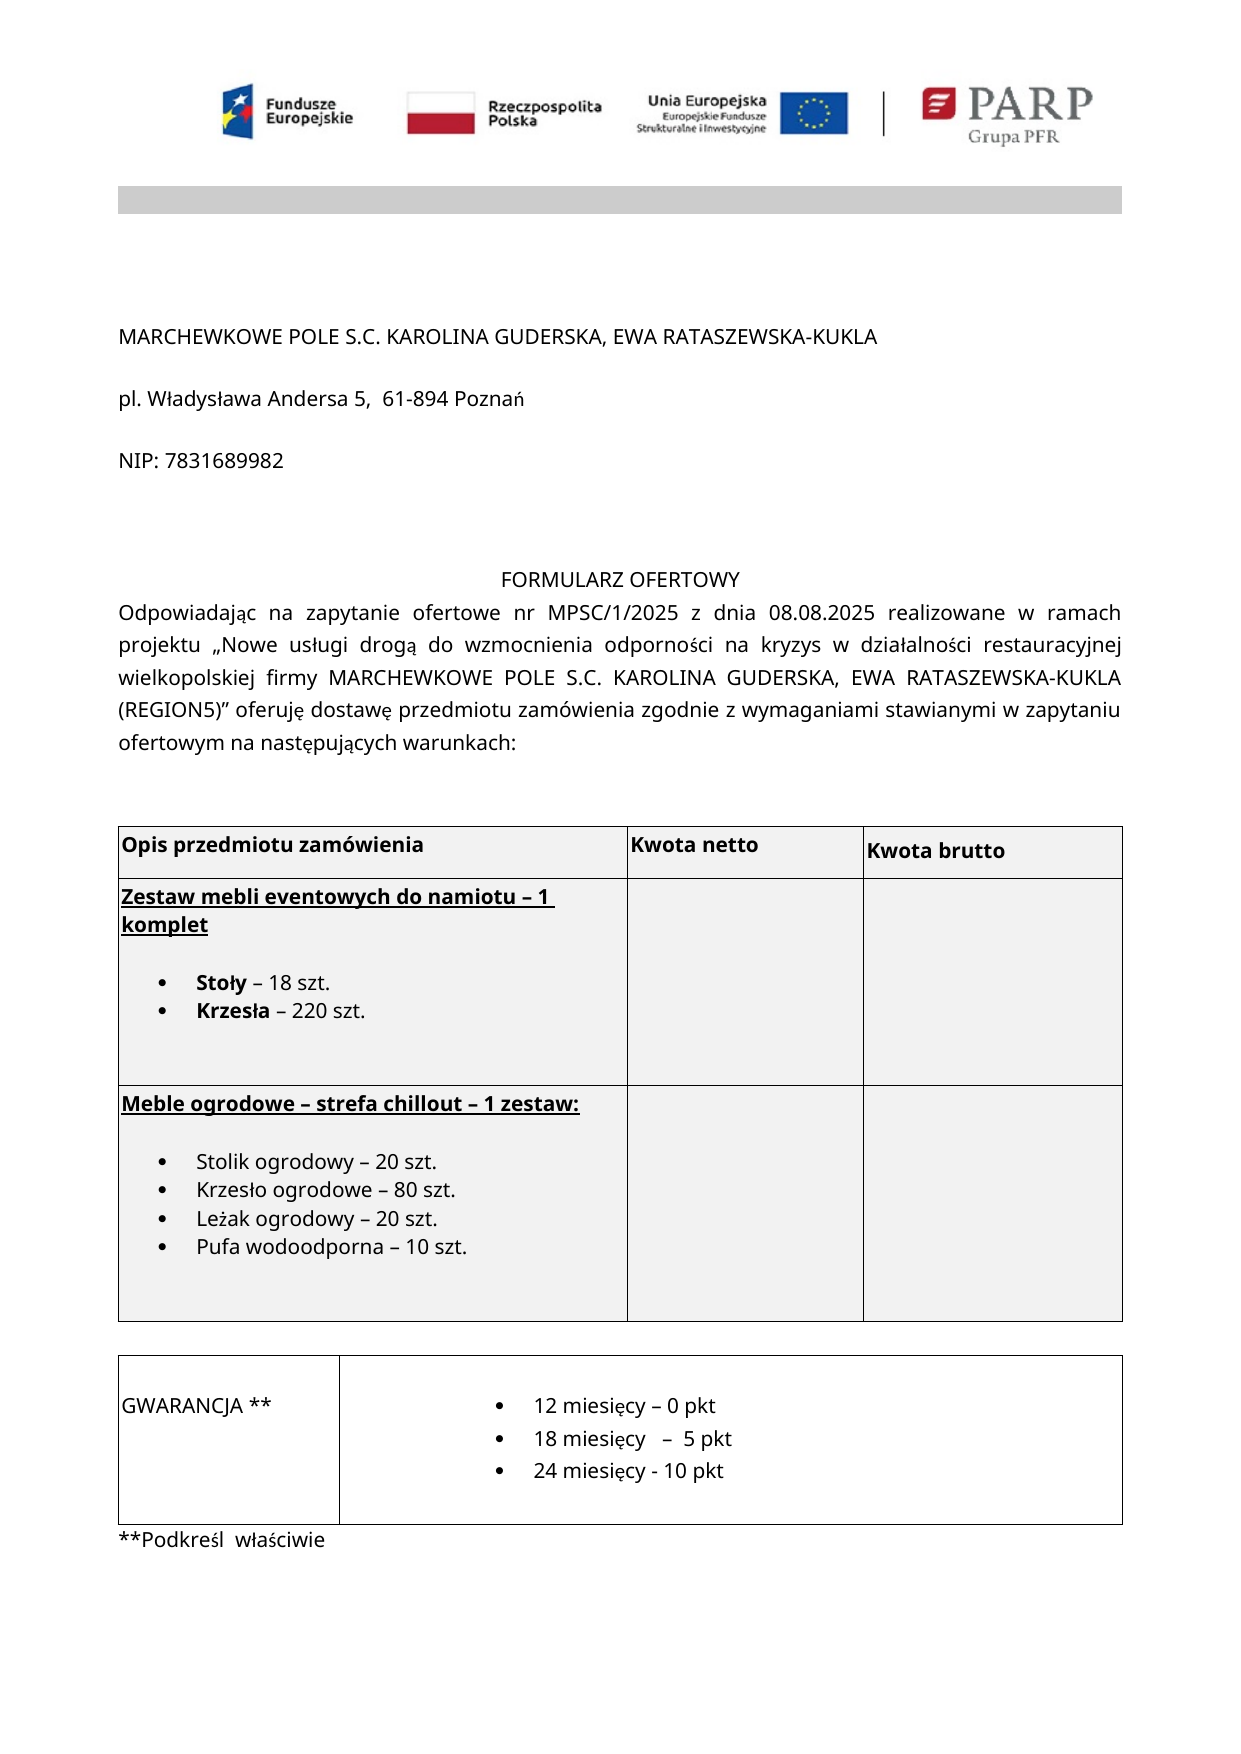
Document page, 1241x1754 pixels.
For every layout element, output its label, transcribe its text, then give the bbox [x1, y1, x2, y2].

table_cell [628, 1086, 863, 1321]
table_cell Zestaw mebli eventowych do namiotu – 1 komplet Stoły – 18 szt. Krzesła – 220 szt. [119, 879, 627, 1085]
table_header GWARANCJA ** [119, 1356, 339, 1524]
table_header Kwota netto [628, 827, 863, 878]
table_cell Meble ogrodowe – strefa chillout – 1 zestaw: Stolik ogrodowy – 20 szt. Krzesło ogrodowe – 80 szt. Leżak ogrodowy – 20 szt. Pufa wodoodporna – 10 szt. [119, 1086, 627, 1321]
table_cell [864, 879, 1122, 1085]
text **Podkreśl właściwie [118, 1525, 1122, 1554]
table_cell [864, 1086, 1122, 1321]
text Odpowiadając na zapytanie ofertowe nr MPSC/1/2025 z dnia 08.08.2025 realizowane w ramach projektu „Nowe usługi drogą do wzmocnienia odporności na kryzys w działalności restauracyjnej wielkopolskiej firmy MARCHEWKOWE POLE S.C. KAROLINA GUDERSKA, EWA RATASZEWSKA-KUKLA (REGION5)” oferuję dostawę przedmiotu zamówienia zgodnie z wymaganiami stawianymi w zapytaniu ofertowym na następujących warunkach: [118, 598, 1122, 757]
table_header Kwota brutto [864, 827, 1122, 878]
text pl. Władysława Andersa 5, 61-894 Poznań [118, 384, 1122, 412]
text MARCHEWKOWE POLE S.C. KAROLINA GUDERSKA, EWA RATASZEWSKA-KUKLA [118, 322, 1122, 351]
picture [199, 59, 1102, 161]
table_header Opis przedmiotu zamówienia [119, 827, 627, 878]
text FORMULARZ OFERTOWY [118, 565, 1122, 593]
table_cell [628, 879, 863, 1085]
text NIP: 7831689982 [118, 446, 1122, 474]
table_header 12 miesięcy – 0 pkt 18 miesięcy – 5 pkt 24 miesięcy - 10 pkt [340, 1356, 1122, 1524]
